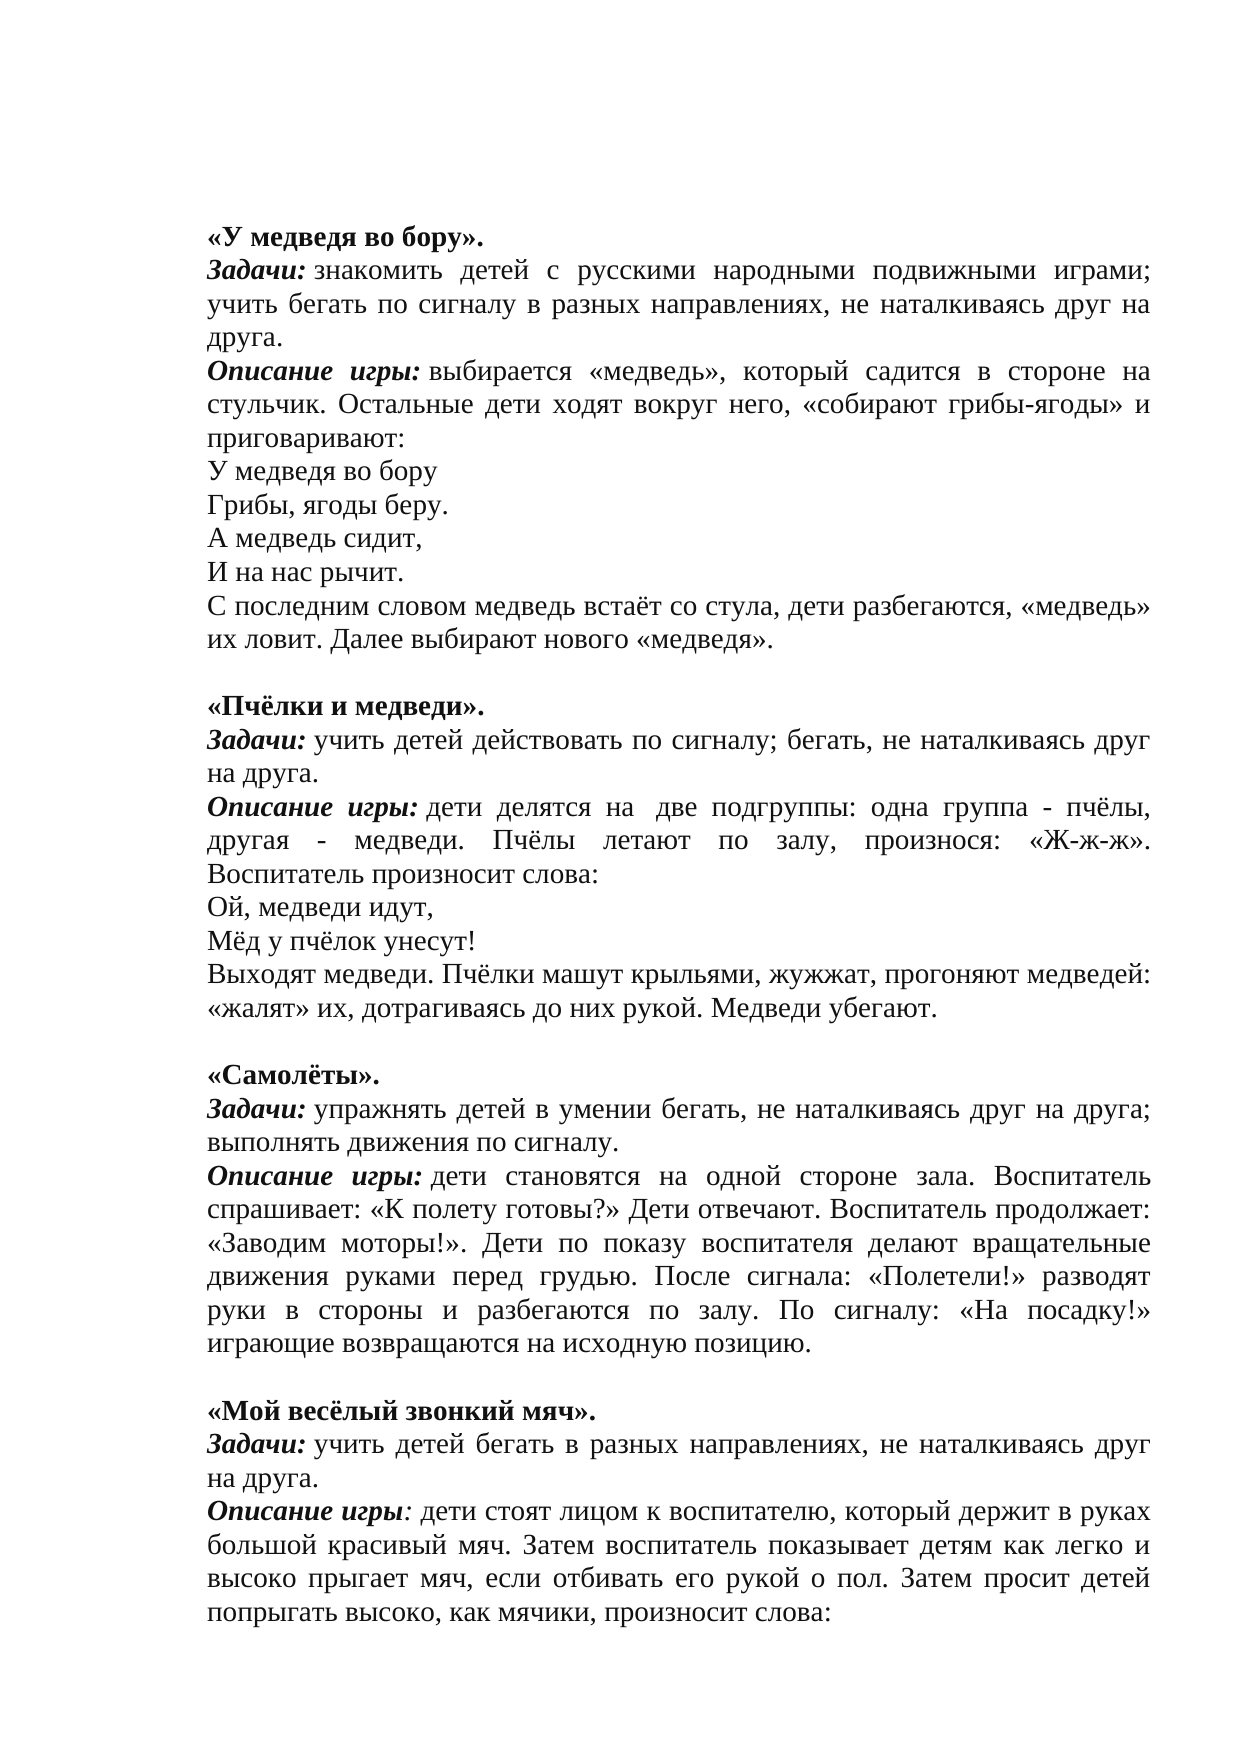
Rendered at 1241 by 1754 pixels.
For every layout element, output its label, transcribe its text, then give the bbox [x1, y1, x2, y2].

text Грибы, ягоды беру. [207, 487, 1152, 521]
text Ой, медведи идут, [207, 889, 1152, 923]
text Задачи: учить детей действовать по сигналу; бегать, не наталкиваясь друг на друга. [207, 722, 1152, 789]
text У медведя во бору [207, 453, 1152, 487]
text А медведь сидит, [207, 521, 1152, 554]
text Задачи: учить детей бегать в разных направлениях, не наталкиваясь друг на друга. [207, 1426, 1152, 1493]
text Описание игры: дети стоят лицом к воспитателю, который держит в руках большой красивый мяч. Затем воспитатель показывает детям как легко и высоко прыгает мяч, если отбивать его рукой о пол. Затем просит детей попрыгать высоко, как мячики, произносит слова: [207, 1493, 1152, 1627]
text «У медведя во бору». [207, 219, 1152, 252]
text Задачи: знакомить детей с русскими народными подвижными играми; учить бегать по сигналу в разных направлениях, не наталкиваясь друг на друга. [207, 252, 1152, 353]
text Задачи: упражнять детей в умении бегать, не наталкиваясь друг на друга; выполнять движения по сигналу. [207, 1091, 1152, 1158]
text С последним словом медведь встаёт со стула, дети разбегаются, «медведь» их ловит. Далее выбирают нового «медведя». [207, 588, 1152, 655]
text Описание игры: выбирается «медведь», который садится в стороне на стульчик. Остальные дети ходят вокруг него, «собирают грибы-ягоды» и приговаривают: [207, 353, 1152, 453]
text Описание игры: дети становятся на одной стороне зала. Воспитатель спрашивает: «К полету готовы?» Дети отвечают. Воспитатель продолжает: «Заводим моторы!». Дети по показу воспитателя делают вращательные движения руками перед грудью. После сигнала: «Полетели!» разводят руки в стороны и разбегаются по залу. По сигналу: «На посадку!» играющие возвращаются на исходную позицию. [207, 1158, 1152, 1359]
text «Пчёлки и медведи». [207, 688, 1152, 722]
text И на нас рычит. [207, 554, 1152, 588]
text «Мой весёлый звонкий мяч». [207, 1393, 1152, 1426]
text Выходят медведи. Пчёлки машут крыльями, жужжат, прогоняют медведей: «жалят» их, дотрагиваясь до них рукой. Медведи убегают. [207, 957, 1152, 1024]
text «Самолёты». [207, 1057, 1152, 1091]
text Описание игры: дети делятся на две подгруппы: одна группа - пчёлы, другая - медведи. Пчёлы летают по залу, произнося: «Ж-ж-ж». Воспитатель произносит слова: [207, 789, 1152, 889]
text Мёд у пчёлок унесут! [207, 923, 1152, 957]
